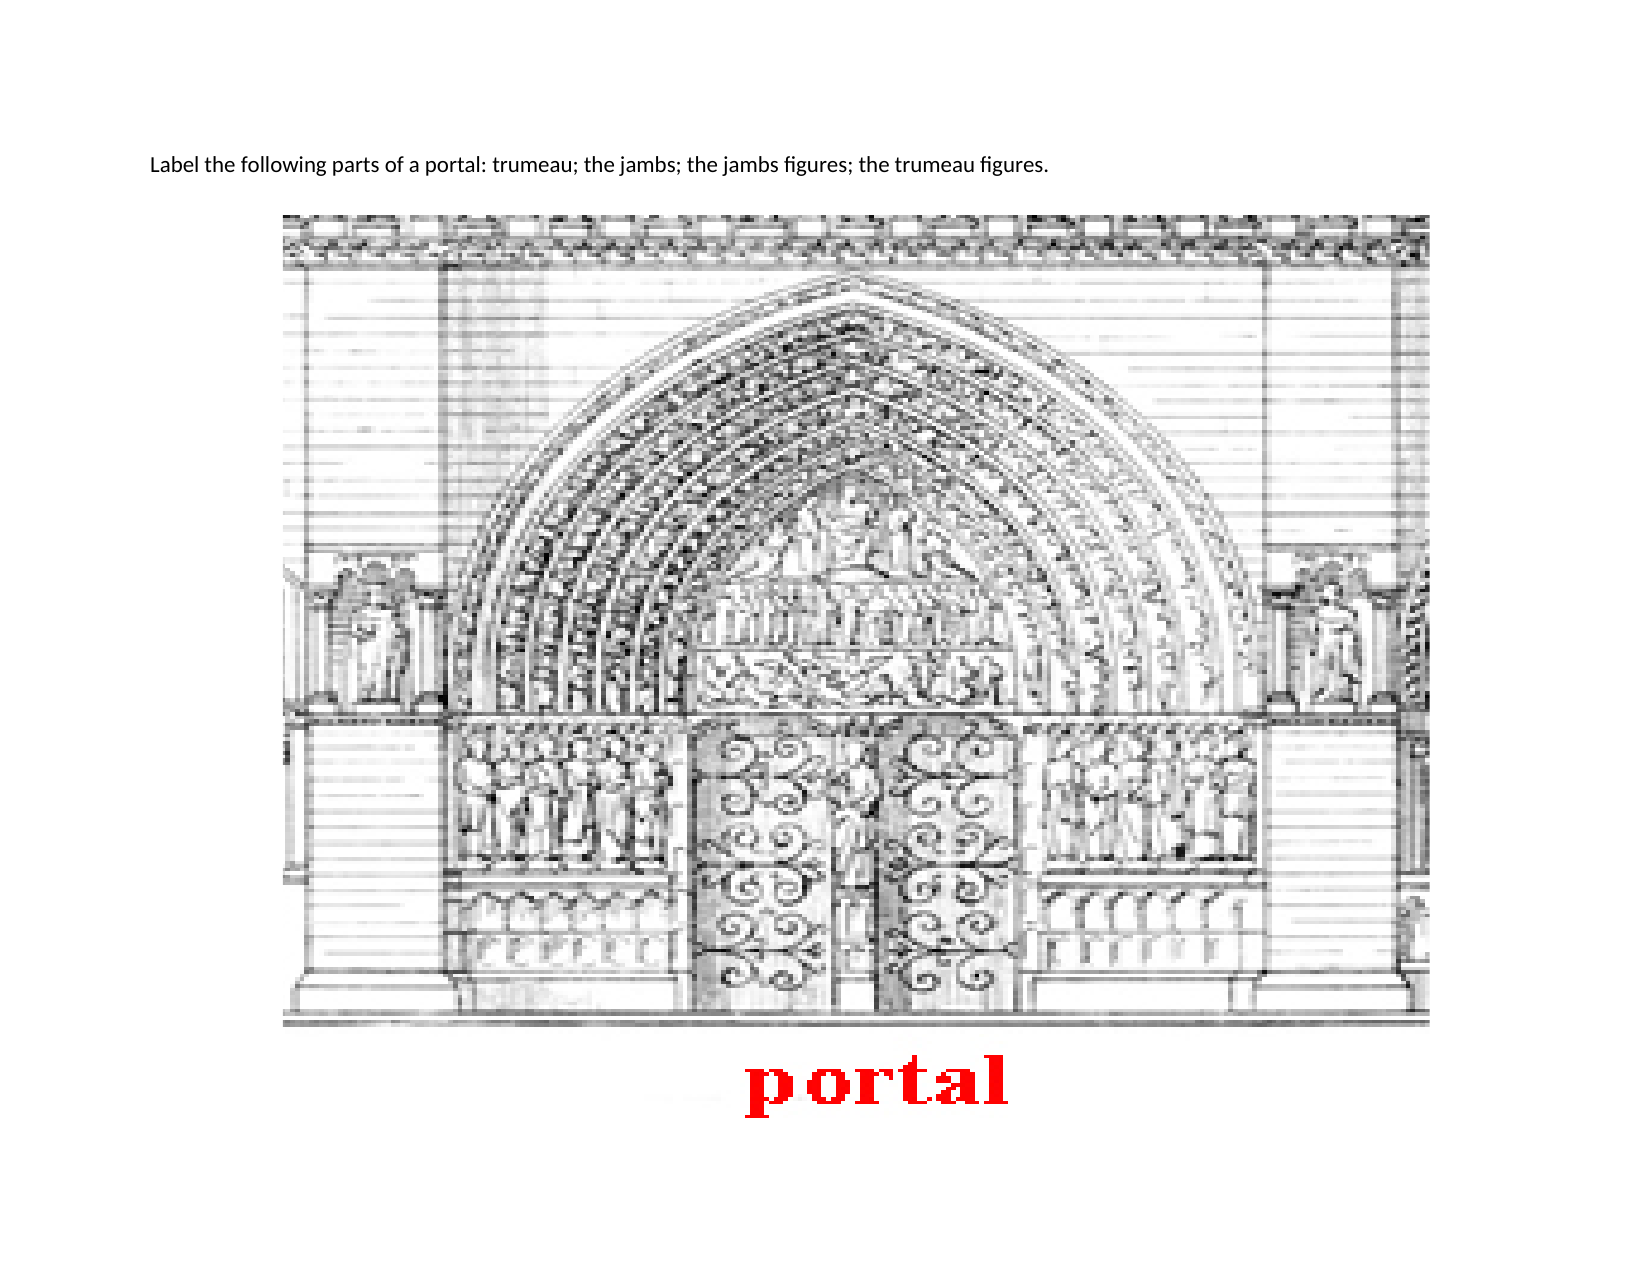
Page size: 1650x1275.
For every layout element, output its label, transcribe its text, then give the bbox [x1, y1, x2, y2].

picture [281, 215, 1430, 1130]
text Label the following parts of a portal: trumeau; the jambs; the jambs figures; the trumeau figures. [150, 150, 1500, 178]
